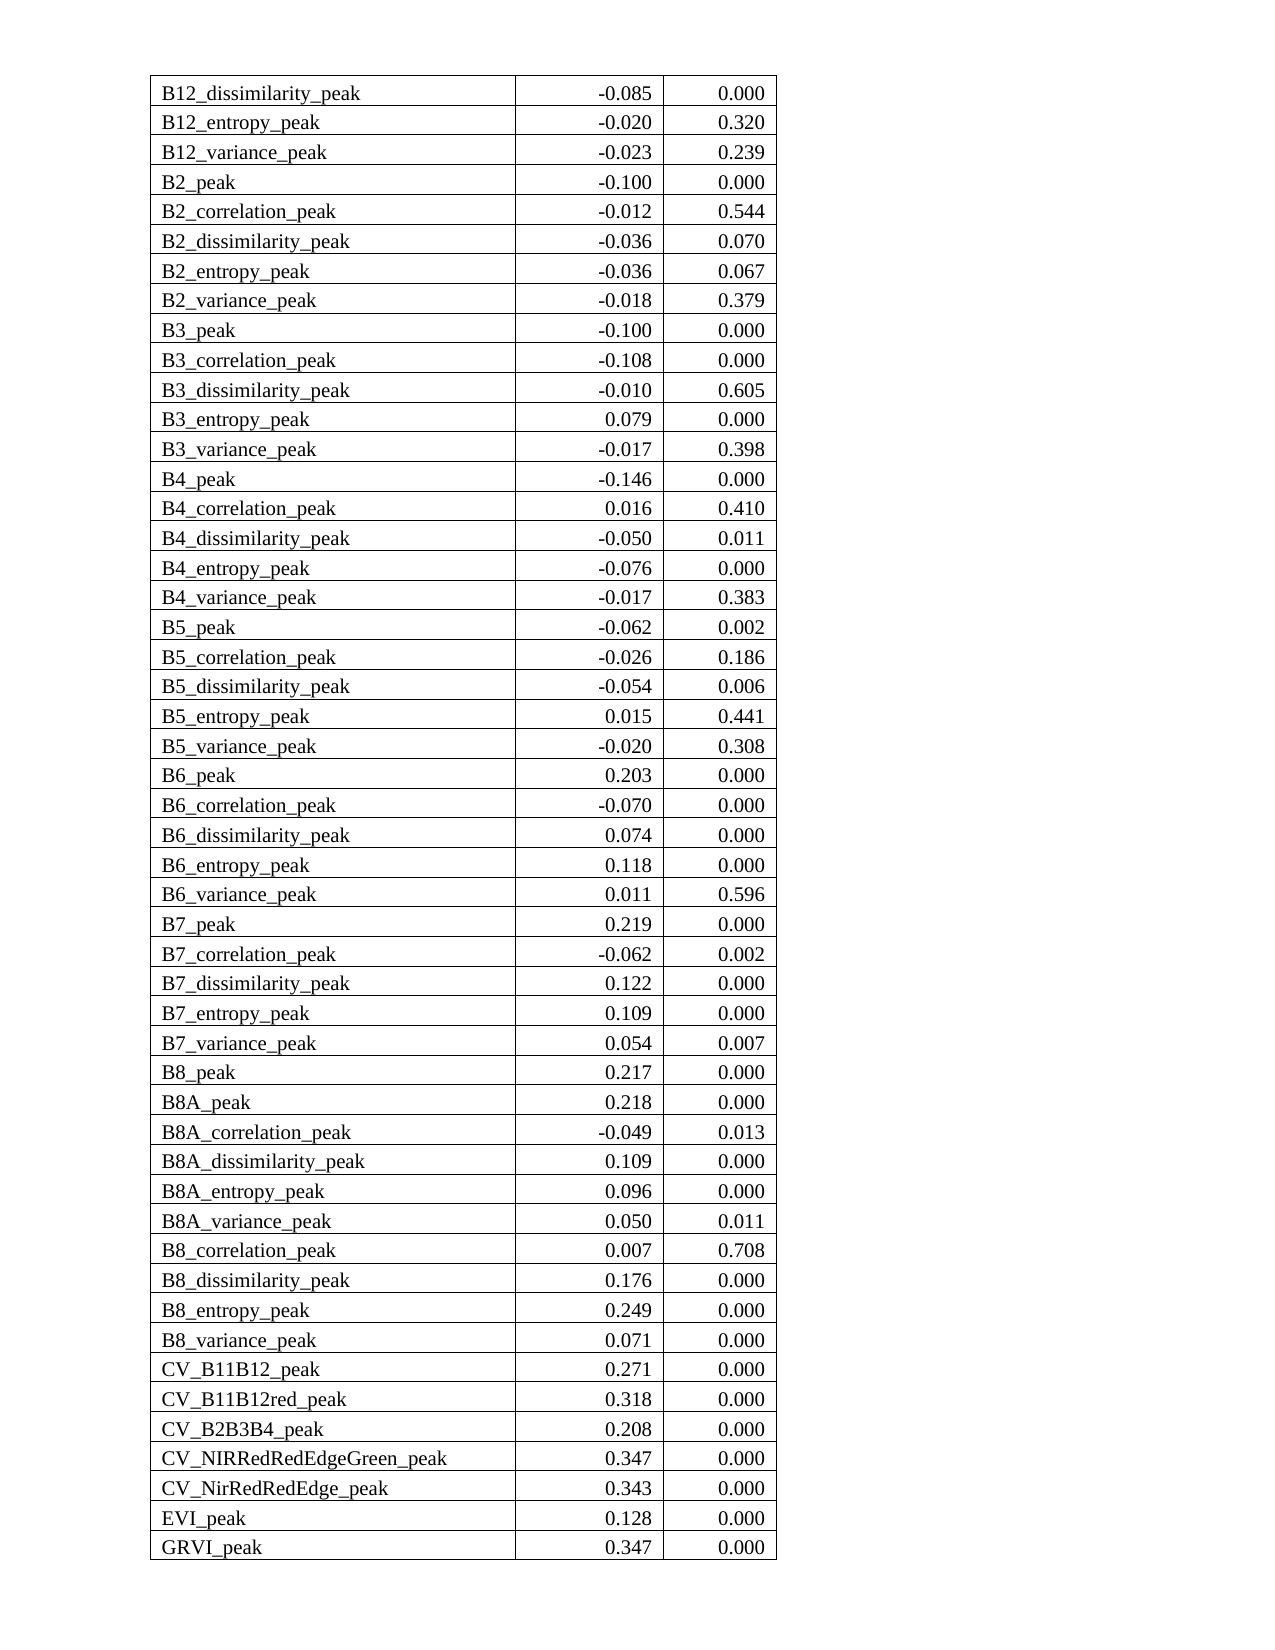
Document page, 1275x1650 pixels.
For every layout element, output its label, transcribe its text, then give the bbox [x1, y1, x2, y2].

table_cell 0.000 [664, 1175, 776, 1203]
table_cell 0.000 [664, 462, 776, 491]
table_cell 0.000 [664, 1323, 776, 1352]
table_cell B5_variance_peak [151, 729, 515, 758]
table_cell -0.010 [516, 373, 663, 402]
table_cell 0.000 [664, 76, 776, 105]
table_cell B3_dissimilarity_peak [151, 373, 515, 402]
table_cell -0.070 [516, 789, 663, 817]
table_cell -0.020 [516, 106, 663, 134]
table_cell 0.318 [516, 1382, 663, 1411]
table_cell -0.050 [516, 521, 663, 550]
table_cell 0.000 [664, 1412, 776, 1441]
table_cell B4_dissimilarity_peak [151, 521, 515, 550]
table_cell 0.109 [516, 1145, 663, 1173]
table_cell B5_correlation_peak [151, 640, 515, 669]
table_cell 0.016 [516, 492, 663, 520]
table_cell B5_dissimilarity_peak [151, 670, 515, 698]
table_cell B8_peak [151, 1056, 515, 1084]
table_cell B3_correlation_peak [151, 343, 515, 372]
table_cell 0.000 [664, 1471, 776, 1500]
table_cell -0.026 [516, 640, 663, 669]
table_cell 0.000 [664, 165, 776, 194]
table_cell 0.000 [664, 1085, 776, 1114]
table_cell 0.109 [516, 996, 663, 1025]
table_cell B2_variance_peak [151, 284, 515, 312]
table_cell -0.100 [516, 165, 663, 194]
table_cell 0.176 [516, 1264, 663, 1292]
table_cell -0.108 [516, 343, 663, 372]
table_cell 0.000 [664, 1531, 776, 1559]
table_cell 0.011 [516, 878, 663, 906]
table_cell B4_correlation_peak [151, 492, 515, 520]
table_cell 0.011 [664, 1204, 776, 1233]
table_cell 0.000 [664, 1145, 776, 1173]
table_cell 0.708 [664, 1234, 776, 1262]
table_cell 0.203 [516, 759, 663, 787]
table_cell -0.018 [516, 284, 663, 312]
table_cell CV_B2B3B4_peak [151, 1412, 515, 1441]
table_cell 0.000 [664, 1264, 776, 1292]
table_cell B8_correlation_peak [151, 1234, 515, 1262]
table_cell 0.000 [664, 343, 776, 372]
table_cell CV_B11B12_peak [151, 1353, 515, 1381]
table_cell -0.100 [516, 314, 663, 342]
table_cell B6_entropy_peak [151, 848, 515, 877]
table_cell B7_entropy_peak [151, 996, 515, 1025]
table_cell 0.347 [516, 1442, 663, 1470]
table_cell 0.007 [516, 1234, 663, 1262]
table_cell 0.079 [516, 403, 663, 431]
table_cell 0.000 [664, 818, 776, 847]
table_cell 0.002 [664, 937, 776, 966]
table_cell 0.544 [664, 195, 776, 223]
table_cell 0.006 [664, 670, 776, 698]
table_cell B2_dissimilarity_peak [151, 225, 515, 253]
table_cell GRVI_peak [151, 1531, 515, 1559]
table_cell B7_peak [151, 907, 515, 936]
table_cell B4_variance_peak [151, 581, 515, 609]
table_cell -0.017 [516, 432, 663, 461]
table_cell 0.410 [664, 492, 776, 520]
table_cell 0.074 [516, 818, 663, 847]
table_cell B2_entropy_peak [151, 254, 515, 283]
table_cell -0.012 [516, 195, 663, 223]
table_cell 0.128 [516, 1501, 663, 1530]
table_cell 0.000 [664, 314, 776, 342]
table_cell B8_variance_peak [151, 1323, 515, 1352]
table_cell 0.000 [664, 789, 776, 817]
table_cell -0.036 [516, 254, 663, 283]
table_cell 0.218 [516, 1085, 663, 1114]
table_cell -0.036 [516, 225, 663, 253]
table_cell 0.000 [664, 1501, 776, 1530]
table_cell 0.000 [664, 967, 776, 995]
table_cell B8A_peak [151, 1085, 515, 1114]
table_cell 0.054 [516, 1026, 663, 1055]
table_cell B2_peak [151, 165, 515, 194]
table_cell 0.596 [664, 878, 776, 906]
table_cell B8_entropy_peak [151, 1293, 515, 1322]
table_cell 0.000 [664, 848, 776, 877]
table_cell 0.000 [664, 907, 776, 936]
table_cell 0.007 [664, 1026, 776, 1055]
table_cell 0.015 [516, 700, 663, 728]
table_cell B8A_dissimilarity_peak [151, 1145, 515, 1173]
table_cell B3_entropy_peak [151, 403, 515, 431]
table_cell -0.062 [516, 937, 663, 966]
table_cell B7_dissimilarity_peak [151, 967, 515, 995]
table_cell B12_variance_peak [151, 135, 515, 164]
table_cell B5_entropy_peak [151, 700, 515, 728]
table_cell B8A_correlation_peak [151, 1115, 515, 1144]
table_cell 0.249 [516, 1293, 663, 1322]
table_cell B2_correlation_peak [151, 195, 515, 223]
table_cell B5_peak [151, 610, 515, 639]
table_cell -0.146 [516, 462, 663, 491]
table_cell 0.000 [664, 1382, 776, 1411]
table_cell B4_peak [151, 462, 515, 491]
table_cell 0.383 [664, 581, 776, 609]
table_cell -0.062 [516, 610, 663, 639]
table_cell CV_B11B12red_peak [151, 1382, 515, 1411]
table_cell 0.002 [664, 610, 776, 639]
table_cell B6_correlation_peak [151, 789, 515, 817]
table_cell EVI_peak [151, 1501, 515, 1530]
table_cell B6_dissimilarity_peak [151, 818, 515, 847]
table_cell -0.017 [516, 581, 663, 609]
table_cell B12_entropy_peak [151, 106, 515, 134]
table_cell 0.208 [516, 1412, 663, 1441]
table_cell 0.071 [516, 1323, 663, 1352]
table_cell B7_correlation_peak [151, 937, 515, 966]
table_cell 0.050 [516, 1204, 663, 1233]
table_cell 0.347 [516, 1531, 663, 1559]
table_cell B3_peak [151, 314, 515, 342]
table_cell 0.096 [516, 1175, 663, 1203]
table_cell 0.217 [516, 1056, 663, 1084]
table_cell -0.054 [516, 670, 663, 698]
table_cell 0.000 [664, 759, 776, 787]
table_cell 0.320 [664, 106, 776, 134]
table_cell B12_dissimilarity_peak [151, 76, 515, 105]
table_cell 0.398 [664, 432, 776, 461]
table_cell B7_variance_peak [151, 1026, 515, 1055]
table_cell 0.343 [516, 1471, 663, 1500]
table_cell -0.020 [516, 729, 663, 758]
table_cell CV_NirRedRedEdge_peak [151, 1471, 515, 1500]
table_cell B8A_variance_peak [151, 1204, 515, 1233]
table_cell -0.076 [516, 551, 663, 580]
table_cell 0.067 [664, 254, 776, 283]
table_cell 0.219 [516, 907, 663, 936]
table_cell 0.000 [664, 1293, 776, 1322]
table_cell 0.070 [664, 225, 776, 253]
table_cell 0.186 [664, 640, 776, 669]
table_cell B8_dissimilarity_peak [151, 1264, 515, 1292]
table_cell 0.271 [516, 1353, 663, 1381]
table_cell 0.000 [664, 1353, 776, 1381]
table_cell B6_peak [151, 759, 515, 787]
table_cell 0.013 [664, 1115, 776, 1144]
table_cell 0.118 [516, 848, 663, 877]
table_cell 0.122 [516, 967, 663, 995]
table_cell 0.000 [664, 403, 776, 431]
table_cell 0.605 [664, 373, 776, 402]
table_cell B8A_entropy_peak [151, 1175, 515, 1203]
table_cell 0.011 [664, 521, 776, 550]
table_cell B3_variance_peak [151, 432, 515, 461]
table_cell 0.239 [664, 135, 776, 164]
table_cell 0.000 [664, 551, 776, 580]
table_cell 0.441 [664, 700, 776, 728]
table_cell B4_entropy_peak [151, 551, 515, 580]
table_cell 0.000 [664, 1442, 776, 1470]
table_cell B6_variance_peak [151, 878, 515, 906]
table_cell -0.023 [516, 135, 663, 164]
table_cell -0.049 [516, 1115, 663, 1144]
table_cell 0.000 [664, 996, 776, 1025]
table_cell 0.308 [664, 729, 776, 758]
table_cell 0.000 [664, 1056, 776, 1084]
table_cell -0.085 [516, 76, 663, 105]
table_cell 0.379 [664, 284, 776, 312]
table_cell CV_NIRRedRedEdgeGreen_peak [151, 1442, 515, 1470]
